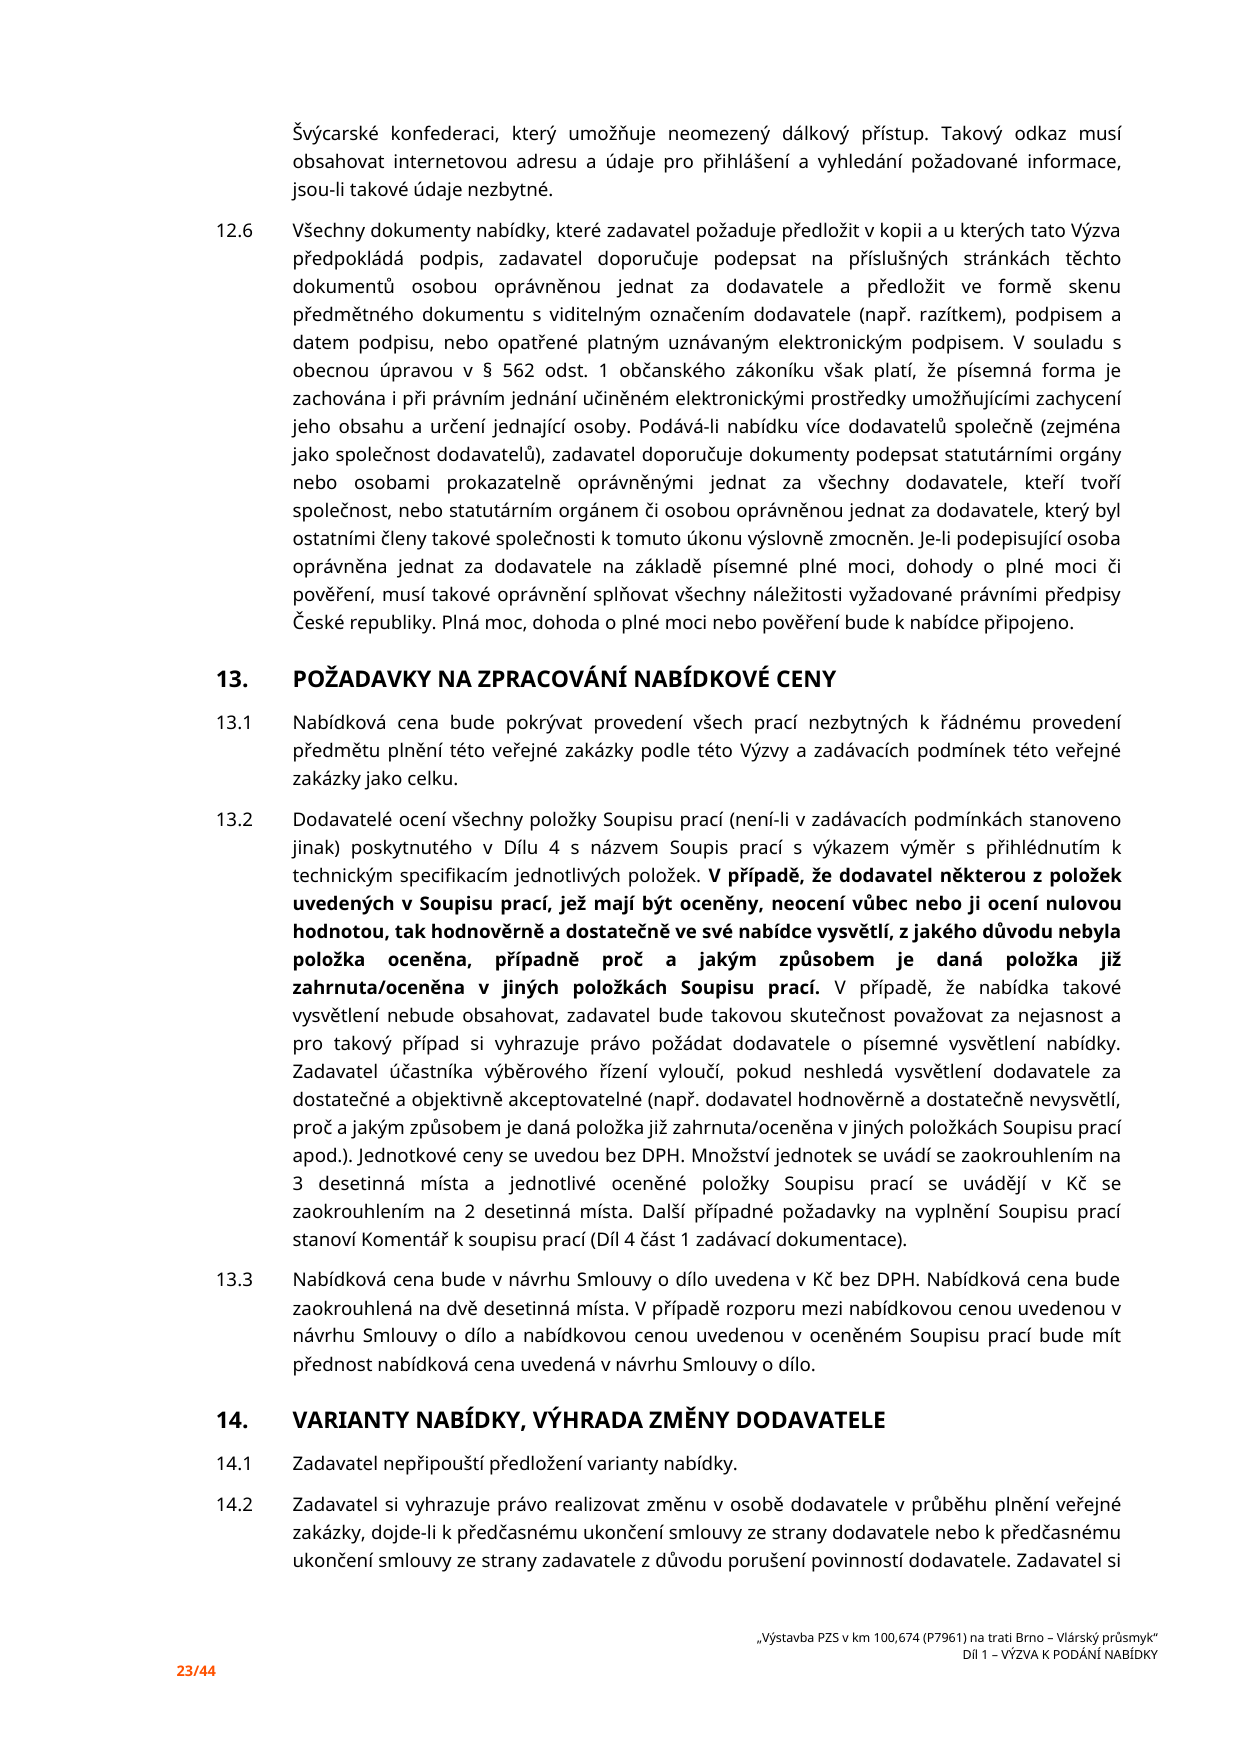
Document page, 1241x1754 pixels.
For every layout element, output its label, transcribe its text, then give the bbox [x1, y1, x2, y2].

text POŽADAVKY NA ZPRACOVÁNÍ NABÍDKOVÉ CENY [216, 662, 1122, 694]
text Dodavatelé ocení všechny položky Soupisu prací (není-li v zadávacích podmínkách stanoveno jinak) poskytnutého v Dílu 4 s názvem Soupis prací s výkazem výměr s přihlédnutím k technickým specifikacím jednotlivých položek. V případě, že dodavatel některou z položek uvedených v Soupisu prací, jež mají být oceněny, neocení vůbec nebo ji ocení nulovou hodnotou, tak hodnověrně a dostatečně ve své nabídce vysvětlí, z jakého důvodu nebyla položka oceněna, případně proč a jakým způsobem je daná položka již zahrnuta/oceněna v jiných položkách Soupisu prací. V případě, že nabídka takové vysvětlení nebude obsahovat, zadavatel bude takovou skutečnost považovat za nejasnost a pro takový případ si vyhrazuje právo požádat dodavatele o písemné vysvětlení nabídky. Zadavatel účastníka výběrového řízení vyloučí, pokud neshledá vysvětlení dodavatele za dostatečné a objektivně akceptovatelné (např. dodavatel hodnověrně a dostatečně nevysvětlí, proč a jakým způsobem je daná položka již zahrnuta/oceněna v jiných položkách Soupisu prací apod.). Jednotkové ceny se uvedou bez DPH. Množství jednotek se uvádí se zaokrouhlením na 3 desetinná místa a jednotlivé oceněné položky Soupisu prací se uvádějí v Kč se zaokrouhlením na 2 desetinná místa. Další případné požadavky na vyplnění Soupisu prací stanoví Komentář k soupisu prací (Díl 4 část 1 zadávací dokumentace). [216, 806, 1122, 1252]
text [216, 121, 1122, 202]
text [216, 1491, 1122, 1573]
text Všechny dokumenty nabídky, které zadavatel požaduje předložit v kopii a u kterých tato Výzva předpokládá podpis, zadavatel doporučuje podepsat na příslušných stránkách těchto dokumentů osobou oprávněnou jednat za dodavatele a předložit ve formě skenu předmětného dokumentu s viditelným označením dodavatele (např. razítkem), podpisem a datem podpisu, nebo opatřené platným uznávaným elektronickým podpisem. V souladu s obecnou úpravou v § 562 odst. 1 občanského zákoníku však platí, že písemná forma je zachována i při právním jednání učiněném elektronickými prostředky umožňujícími zachycení jeho obsahu a určení jednající osoby. Podává-li nabídku více dodavatelů společně (zejména jako společnost dodavatelů), zadavatel doporučuje dokumenty podepsat statutárními orgány nebo osobami prokazatelně oprávněnými jednat za všechny dodavatele, kteří tvoří společnost, nebo statutárním orgánem či osobou oprávněnou jednat za dodavatele, který byl ostatními členy takové společnosti k tomuto úkonu výslovně zmocněn. Je-li podepisující osoba oprávněna jednat za dodavatele na základě písemné plné moci, dohody o plné moci či pověření, musí takové oprávnění splňovat všechny náležitosti vyžadované právními předpisy České republiky. Plná moc, dohoda o plné moci nebo pověření bude k nabídce připojeno. [216, 217, 1122, 635]
text Nabídková cena bude pokrývat provedení všech prací nezbytných k řádnému provedení předmětu plnění této veřejné zakázky podle této Výzvy a zadávacích podmínek této veřejné zakázky jako celku. [216, 709, 1122, 791]
text Zadavatel nepřipouští předložení varianty nabídky. [216, 1451, 1122, 1476]
text Nabídková cena bude v návrhu Smlouvy o dílo uvedena v Kč bez DPH. Nabídková cena bude zaokrouhlená na dvě desetinná místa. V případě rozporu mezi nabídkovou cenou uvedenou v návrhu Smlouvy o dílo a nabídkovou cenou uvedenou v oceněném Soupisu prací bude mít přednost nabídková cena uvedená v návrhu Smlouvy o dílo. [216, 1267, 1122, 1376]
text VARIANTY NABÍDKY, VÝHRADA ZMĚNY DODAVATELE [216, 1404, 1122, 1435]
